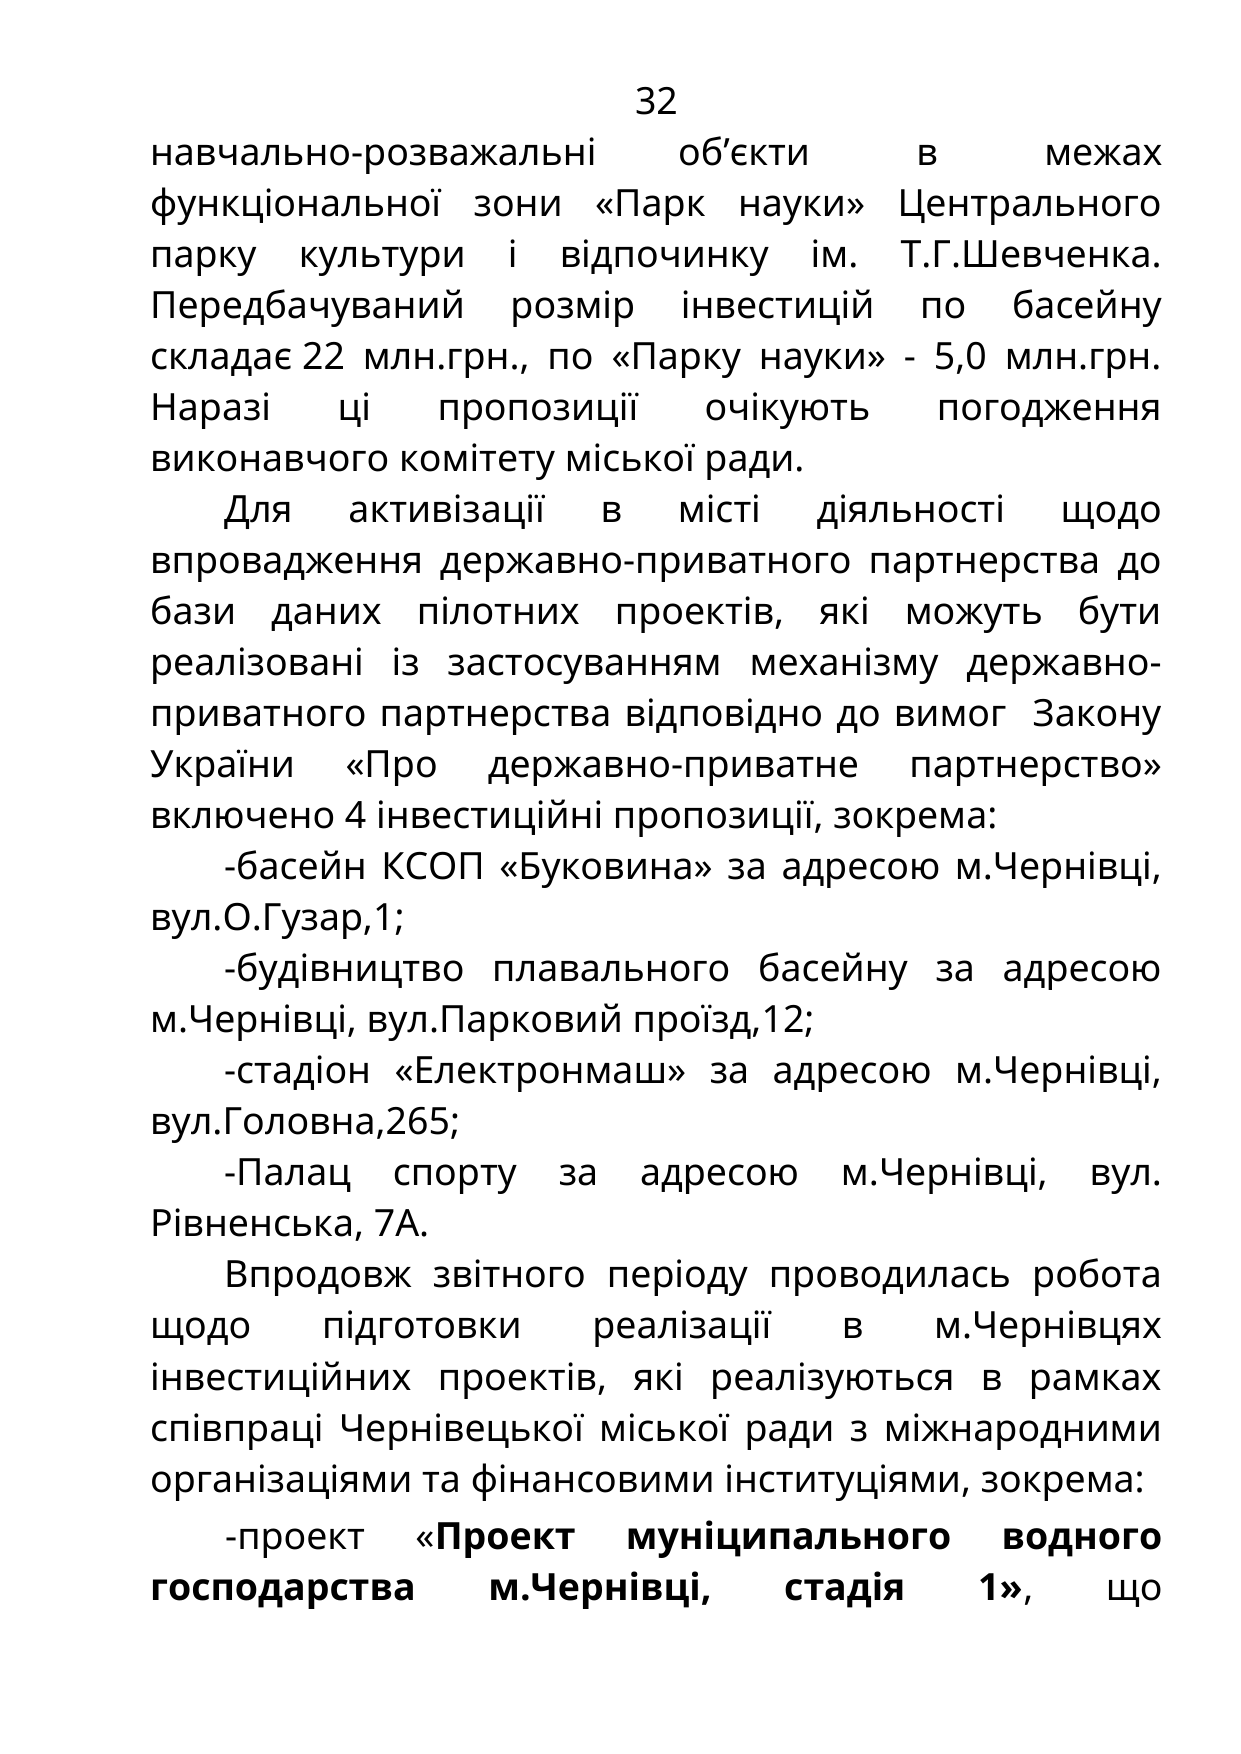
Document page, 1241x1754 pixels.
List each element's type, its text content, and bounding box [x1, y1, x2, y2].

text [150, 1509, 1162, 1611]
text -басейн КСОП «Буковина» за адресою м.Чернівці, вул.О.Гузар,1; [150, 839, 1162, 942]
text -будівництво плавального басейну за адресою м.Чернівці, вул.Парковий проїзд,12; [150, 942, 1162, 1044]
text Впродовж звітного періоду проводилась робота щодо підготовки реалізації в м.Чернівцях інвестиційних проектів, які реалізуються в рамках співпраці Чернівецької міської ради з міжнародними організаціями та фінансовими інституціями, зокрема: [150, 1248, 1162, 1503]
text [150, 125, 1162, 482]
text -Палац спорту за адресою м.Чернівці, вул. Рівненська, 7А. [150, 1146, 1162, 1248]
text Для активізації в місті діяльності щодо впровадження державно-приватного партнерства до бази даних пілотних проектів, які можуть бути реалізовані із застосуванням механізму державно-приватного партнерства відповідно до вимог Закону України «Про державно-приватне партнерство» включено 4 інвестиційні пропозиції, зокрема: [150, 482, 1162, 839]
text -стадіон «Електронмаш» за адресою м.Чернівці, вул.Головна,265; [150, 1044, 1162, 1146]
